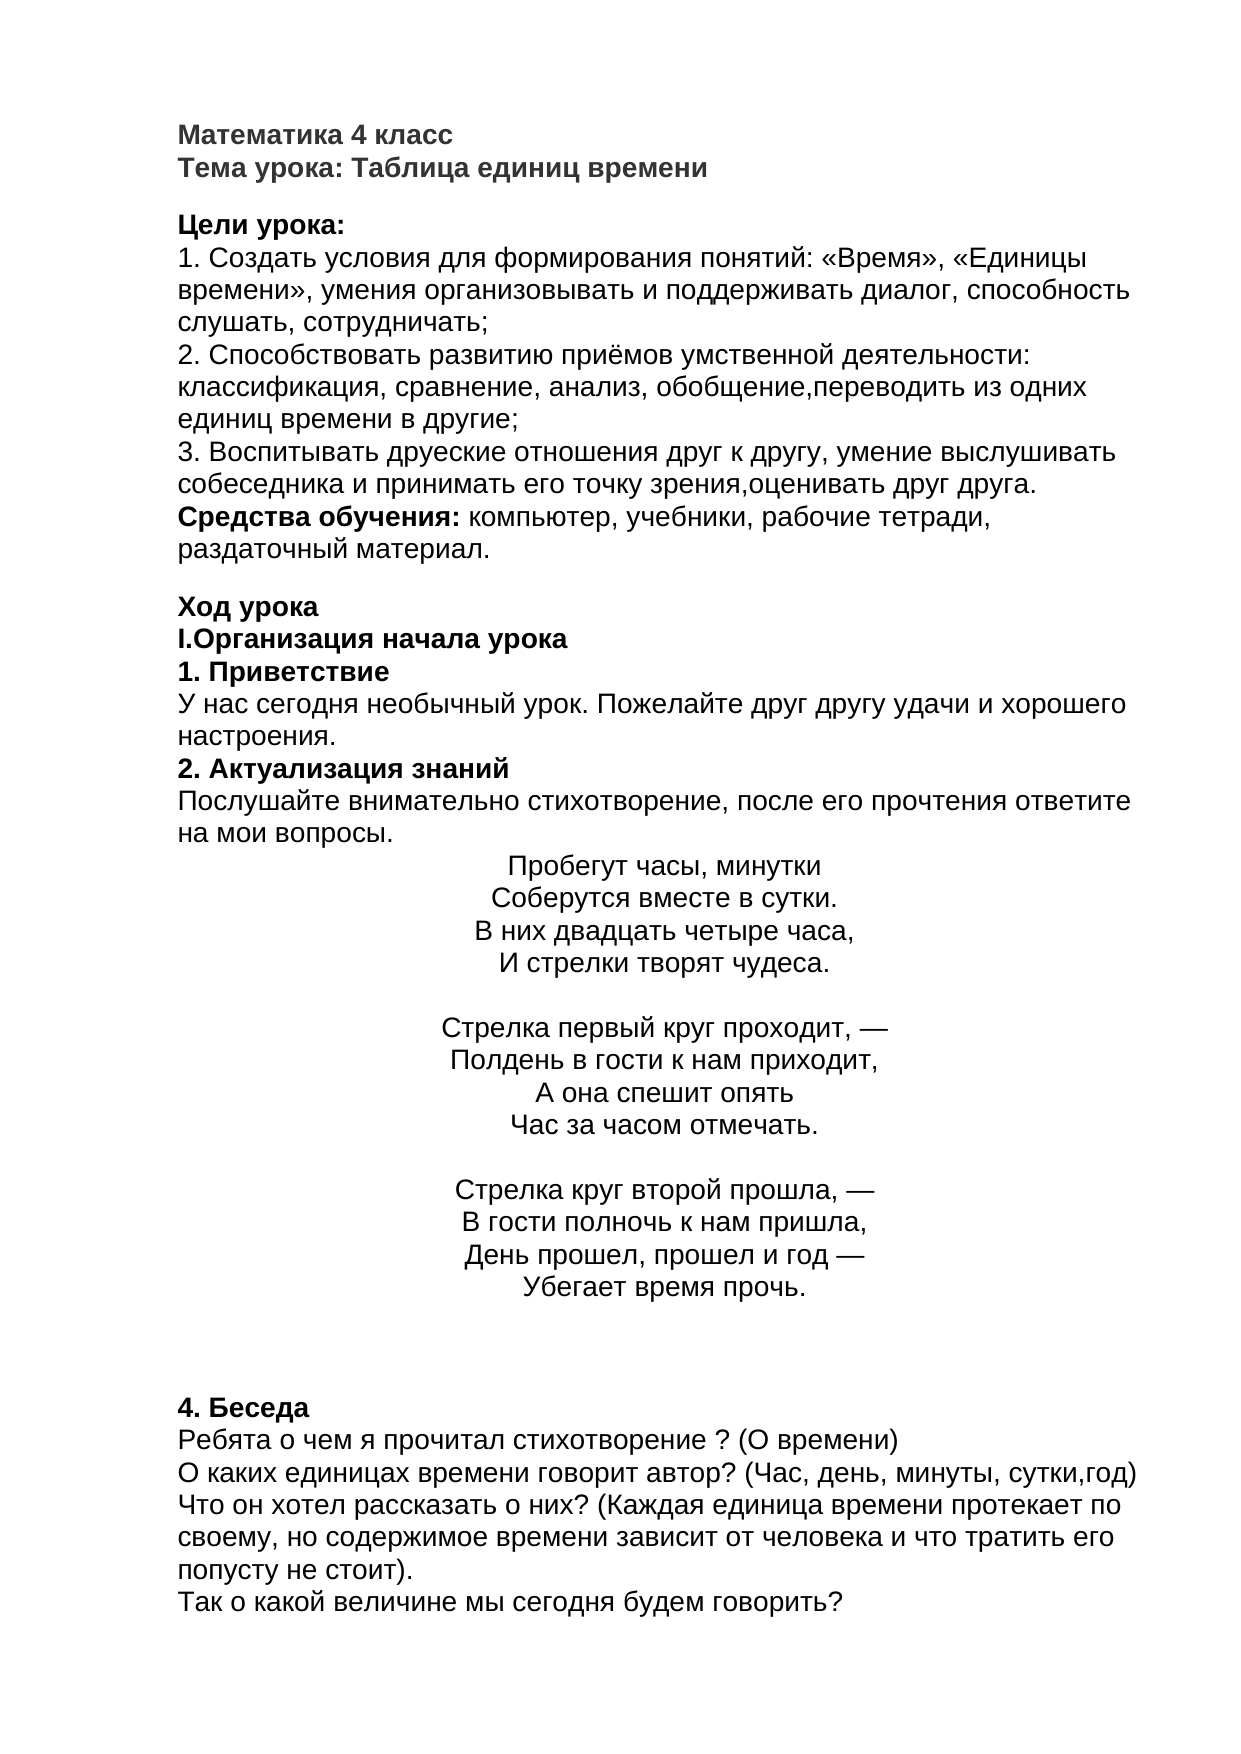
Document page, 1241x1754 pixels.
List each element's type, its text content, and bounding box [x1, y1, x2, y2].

text I.Организация начала урока [177, 622, 1152, 654]
text Так о какой величине мы сегодня будем говорить? [177, 1585, 1152, 1618]
text У нас сегодня необычный урок. Пожелайте друг другу удачи и хорошего настроения. [177, 687, 1152, 752]
text 1. Приветствие [177, 654, 1152, 687]
text 3. Воспитывать друеские отношения друг к другу, умение выслушивать собеседника и принимать его точку зрения,оценивать друг друга. [177, 435, 1152, 500]
text Послушайте внимательно стихотворение, после его прочтения ответите на мои вопросы. [177, 784, 1152, 849]
text О каких единицах времени говорит автор? (Час, день, минуты, сутки,год) [177, 1456, 1152, 1488]
text 2. Актуализация знаний [177, 752, 1152, 784]
text Средства обучения: компьютер, учебники, рабочие тетради, раздаточный материал. [177, 500, 1152, 564]
text 4. Беседа [177, 1391, 1152, 1423]
text Ребята о чем я прочитал стихотворение ? (О времени) [177, 1423, 1152, 1456]
text Математика 4 класс [177, 118, 1152, 151]
text Цели урока: [177, 208, 1152, 241]
text Ход урока [177, 590, 1152, 622]
text Что он хотел рассказать о них? (Каждая единица времени протекает по своему, но содержимое времени зависит от человека и что тратить его попусту не стоит). [177, 1488, 1152, 1585]
text 2. Способствовать развитию приёмов умственной деятельности: классификация, сравнение, анализ, обобщение,переводить из одних единиц времени в другие; [177, 338, 1152, 435]
text Пробегут часы, минутки Соберутся вместе в сутки. В них двадцать четыре часа, И стрелки творят чудеса. Стрелка первый круг проходит, — Полдень в гости к нам приходит, А она спешит опять Час за часом отмечать. Стрелка круг второй прошла, — В гости полночь к нам пришла, День прошел, прошел и год — Убегает время прочь. [177, 849, 1152, 1330]
text 1. Создать условия для формирования понятий: «Время», «Единицы времени», умения организовывать и поддерживать диалог, способность слушать, сотрудничать; [177, 241, 1152, 338]
text Тема урока: Таблица единиц времени [177, 151, 1152, 183]
